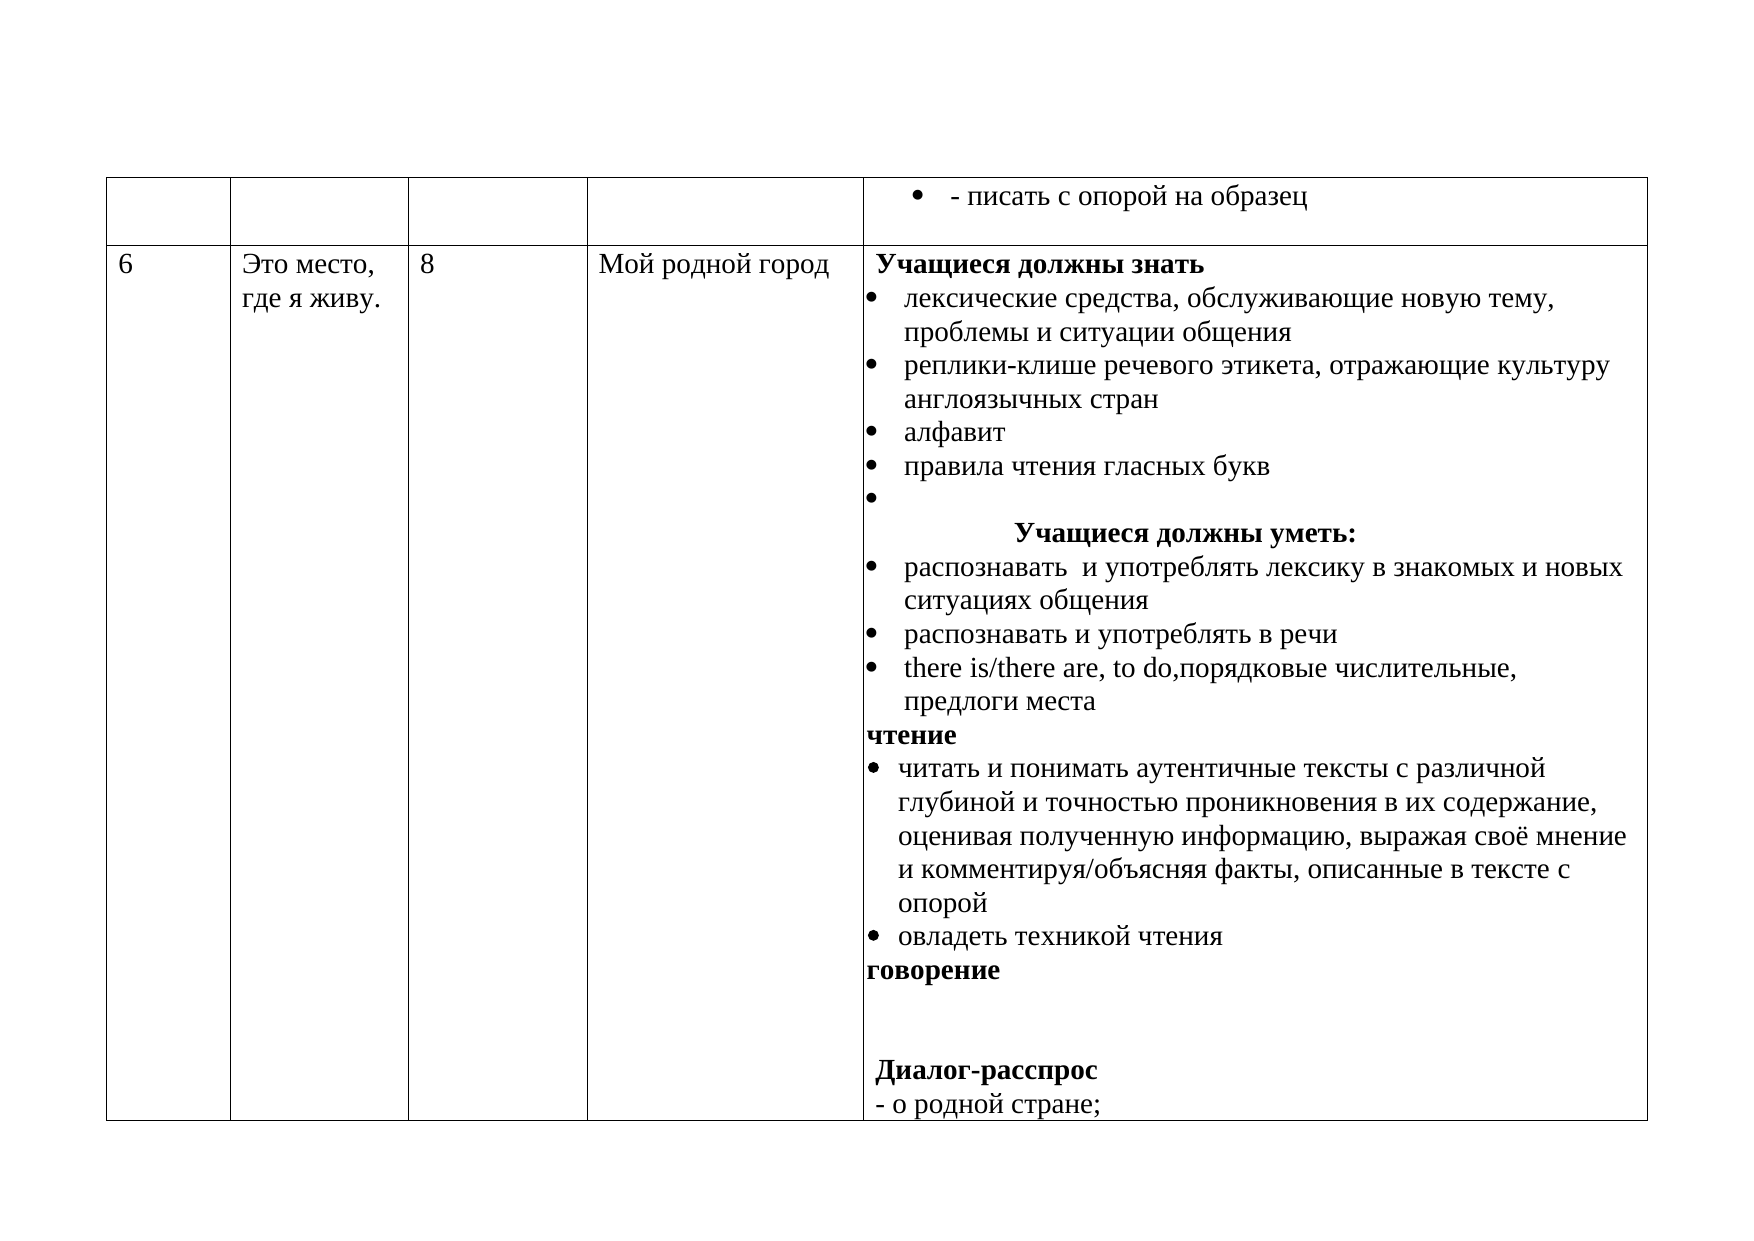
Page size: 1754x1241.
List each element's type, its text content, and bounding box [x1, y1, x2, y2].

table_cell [231, 178, 408, 245]
table_cell 6 [409, 178, 587, 245]
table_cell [231, 246, 408, 1119]
table_cell 5 [107, 178, 230, 245]
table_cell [588, 178, 863, 245]
table_cell Мой родной город [588, 246, 863, 1119]
table_cell 8 [409, 246, 587, 1119]
table_cell 6 [107, 246, 230, 1119]
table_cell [864, 178, 1647, 245]
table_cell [864, 246, 1647, 1119]
